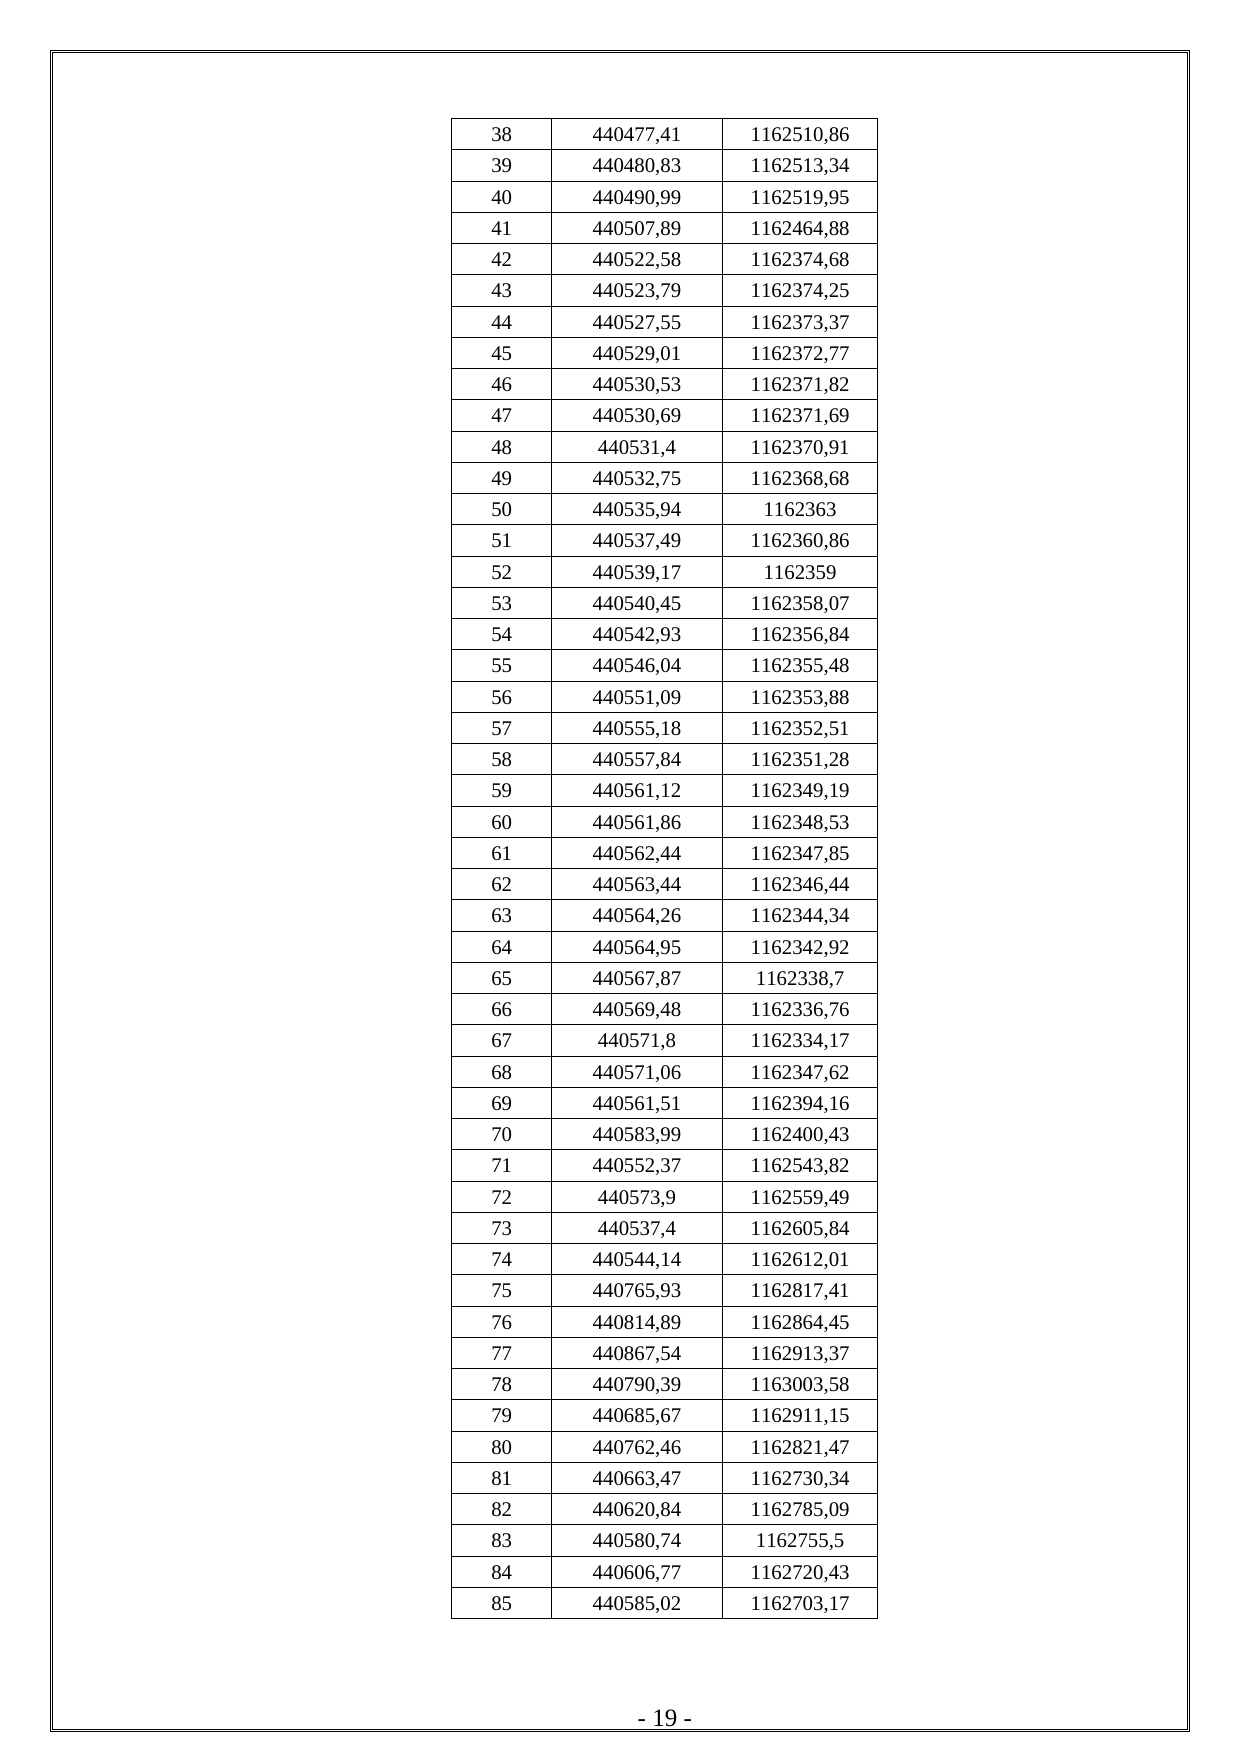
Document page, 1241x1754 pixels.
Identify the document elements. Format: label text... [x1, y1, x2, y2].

table_cell 1162464,88 [723, 213, 877, 243]
table_cell 1162353,88 [723, 682, 877, 712]
table_cell 1162374,68 [723, 244, 877, 274]
table_cell 440537,49 [552, 525, 722, 556]
table_cell 38 [452, 119, 551, 149]
table_cell 66 [452, 994, 551, 1024]
table_cell 1162371,69 [723, 400, 877, 431]
table_cell 75 [452, 1275, 551, 1306]
table_cell 440551,09 [552, 682, 722, 712]
table_cell 440527,55 [552, 307, 722, 337]
table_cell 1162911,15 [723, 1400, 877, 1431]
table_cell 440535,94 [552, 494, 722, 524]
table_cell 440567,87 [552, 963, 722, 993]
table_cell 79 [452, 1400, 551, 1431]
table_cell 440561,12 [552, 775, 722, 806]
table_cell 440523,79 [552, 275, 722, 306]
table_cell 440814,89 [552, 1307, 722, 1337]
table_cell 440790,39 [552, 1369, 722, 1399]
table_cell 62 [452, 869, 551, 899]
table_cell 68 [452, 1057, 551, 1087]
table_cell 440571,8 [552, 1025, 722, 1056]
table_cell 42 [452, 244, 551, 274]
table_cell 440563,44 [552, 869, 722, 899]
table_cell 1162342,92 [723, 932, 877, 962]
table_cell 440620,84 [552, 1494, 722, 1524]
table_cell 1162913,37 [723, 1338, 877, 1368]
table_cell 60 [452, 807, 551, 837]
table_cell 55 [452, 650, 551, 681]
table_cell 440544,14 [552, 1244, 722, 1274]
table_cell 440564,95 [552, 932, 722, 962]
table_cell 48 [452, 432, 551, 462]
table_cell 1162368,68 [723, 463, 877, 493]
table_cell 39 [452, 150, 551, 181]
table_cell 440663,47 [552, 1463, 722, 1493]
table_cell 440542,93 [552, 619, 722, 649]
table_cell 1162513,34 [723, 150, 877, 181]
table_cell 1162351,28 [723, 744, 877, 774]
table_cell 440762,46 [552, 1432, 722, 1462]
table_cell 85 [452, 1588, 551, 1618]
table_cell 440530,69 [552, 400, 722, 431]
table_cell 1162821,47 [723, 1432, 877, 1462]
table_cell 64 [452, 932, 551, 962]
table_cell 1162543,82 [723, 1150, 877, 1181]
table_cell 1162370,91 [723, 432, 877, 462]
table_cell 1162352,51 [723, 713, 877, 743]
table_cell 61 [452, 838, 551, 868]
table_cell 76 [452, 1307, 551, 1337]
table_cell 440571,06 [552, 1057, 722, 1087]
table_cell 440564,26 [552, 900, 722, 931]
table_cell 1162338,7 [723, 963, 877, 993]
table_cell 65 [452, 963, 551, 993]
table_cell 1162334,17 [723, 1025, 877, 1056]
table_cell 1162864,45 [723, 1307, 877, 1337]
table_cell 440546,04 [552, 650, 722, 681]
table_cell 1162720,43 [723, 1557, 877, 1587]
table_cell 1162817,41 [723, 1275, 877, 1306]
table_cell 440561,86 [552, 807, 722, 837]
table_cell 46 [452, 369, 551, 399]
table_cell 83 [452, 1525, 551, 1556]
table_cell 54 [452, 619, 551, 649]
table_cell 40 [452, 182, 551, 212]
table_cell 1162559,49 [723, 1182, 877, 1212]
table_cell 440532,75 [552, 463, 722, 493]
table_cell 59 [452, 775, 551, 806]
table_cell 440606,77 [552, 1557, 722, 1587]
table_cell 440561,51 [552, 1088, 722, 1118]
table_cell 440557,84 [552, 744, 722, 774]
table_cell 440585,02 [552, 1588, 722, 1618]
table_cell 1162605,84 [723, 1213, 877, 1243]
table_cell 1162612,01 [723, 1244, 877, 1274]
table_cell 70 [452, 1119, 551, 1149]
table_cell 440480,83 [552, 150, 722, 181]
table_cell 440555,18 [552, 713, 722, 743]
table_cell 44 [452, 307, 551, 337]
table_cell 440530,53 [552, 369, 722, 399]
table_cell 440552,37 [552, 1150, 722, 1181]
table_cell 57 [452, 713, 551, 743]
table_cell 73 [452, 1213, 551, 1243]
table_cell 1162358,07 [723, 588, 877, 618]
table_cell 69 [452, 1088, 551, 1118]
table_cell 74 [452, 1244, 551, 1274]
table_cell 440529,01 [552, 338, 722, 368]
table_cell 82 [452, 1494, 551, 1524]
table_cell 43 [452, 275, 551, 306]
table_cell 41 [452, 213, 551, 243]
table_cell 1162363 [723, 494, 877, 524]
table_cell 56 [452, 682, 551, 712]
table_cell 1162348,53 [723, 807, 877, 837]
table_cell 67 [452, 1025, 551, 1056]
table_cell 1162359 [723, 557, 877, 587]
table_cell 72 [452, 1182, 551, 1212]
table_cell 1162785,09 [723, 1494, 877, 1524]
table_cell 84 [452, 1557, 551, 1587]
table_cell 50 [452, 494, 551, 524]
table_cell 1162347,85 [723, 838, 877, 868]
table_cell 440490,99 [552, 182, 722, 212]
table_cell 440531,4 [552, 432, 722, 462]
table_cell 1162730,34 [723, 1463, 877, 1493]
table_cell 1162510,86 [723, 119, 877, 149]
table_cell 1162373,37 [723, 307, 877, 337]
table_cell 1162347,62 [723, 1057, 877, 1087]
table_cell 1162349,19 [723, 775, 877, 806]
table_cell 440685,67 [552, 1400, 722, 1431]
table_cell 440539,17 [552, 557, 722, 587]
table_cell 440540,45 [552, 588, 722, 618]
table_cell 440477,41 [552, 119, 722, 149]
table_cell 1162346,44 [723, 869, 877, 899]
table_cell 440580,74 [552, 1525, 722, 1556]
table_cell 440867,54 [552, 1338, 722, 1368]
table_cell 440522,58 [552, 244, 722, 274]
table_cell 1162703,17 [723, 1588, 877, 1618]
table_cell 1162360,86 [723, 525, 877, 556]
table_cell 1162356,84 [723, 619, 877, 649]
table_cell 1162336,76 [723, 994, 877, 1024]
table_cell 52 [452, 557, 551, 587]
table_cell 440507,89 [552, 213, 722, 243]
table_cell 58 [452, 744, 551, 774]
table_cell 45 [452, 338, 551, 368]
table_cell 440569,48 [552, 994, 722, 1024]
table_cell 1162371,82 [723, 369, 877, 399]
table_cell 1162355,48 [723, 650, 877, 681]
table_cell 1162394,16 [723, 1088, 877, 1118]
table_cell 1162372,77 [723, 338, 877, 368]
table_cell 440562,44 [552, 838, 722, 868]
table_cell 1162755,5 [723, 1525, 877, 1556]
table_cell 440765,93 [552, 1275, 722, 1306]
table_cell 1162400,43 [723, 1119, 877, 1149]
table_cell 81 [452, 1463, 551, 1493]
table_cell 49 [452, 463, 551, 493]
table_cell 51 [452, 525, 551, 556]
table_cell 77 [452, 1338, 551, 1368]
table_cell 1163003,58 [723, 1369, 877, 1399]
table_cell 1162374,25 [723, 275, 877, 306]
table_cell 440583,99 [552, 1119, 722, 1149]
table_cell 47 [452, 400, 551, 431]
table_cell 440537,4 [552, 1213, 722, 1243]
table_cell 1162344,34 [723, 900, 877, 931]
table_cell 63 [452, 900, 551, 931]
table_cell 80 [452, 1432, 551, 1462]
table_cell 71 [452, 1150, 551, 1181]
table_cell 440573,9 [552, 1182, 722, 1212]
table_cell 78 [452, 1369, 551, 1399]
table_cell 1162519,95 [723, 182, 877, 212]
table_cell 53 [452, 588, 551, 618]
